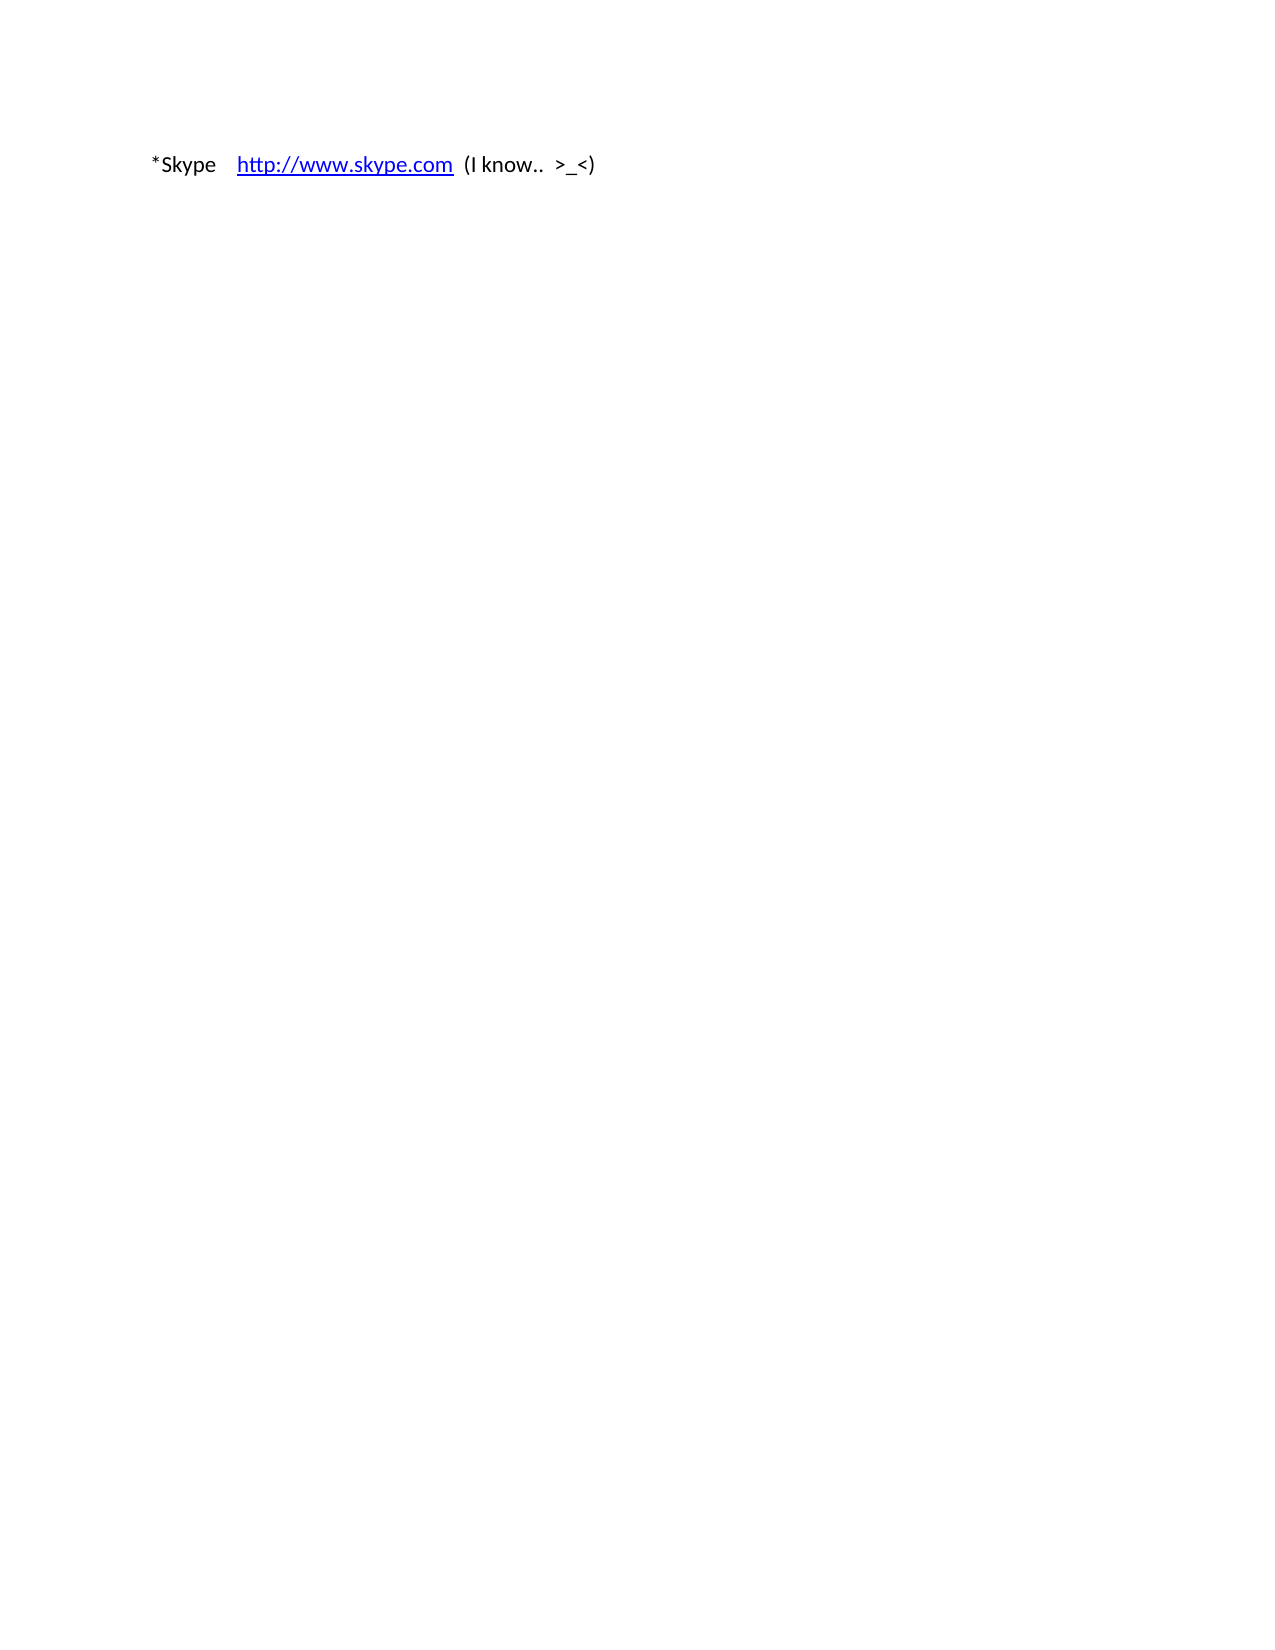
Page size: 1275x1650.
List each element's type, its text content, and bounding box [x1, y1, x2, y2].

text *Skype http://www.skype.com (I know.. >_<) [150, 150, 1125, 178]
